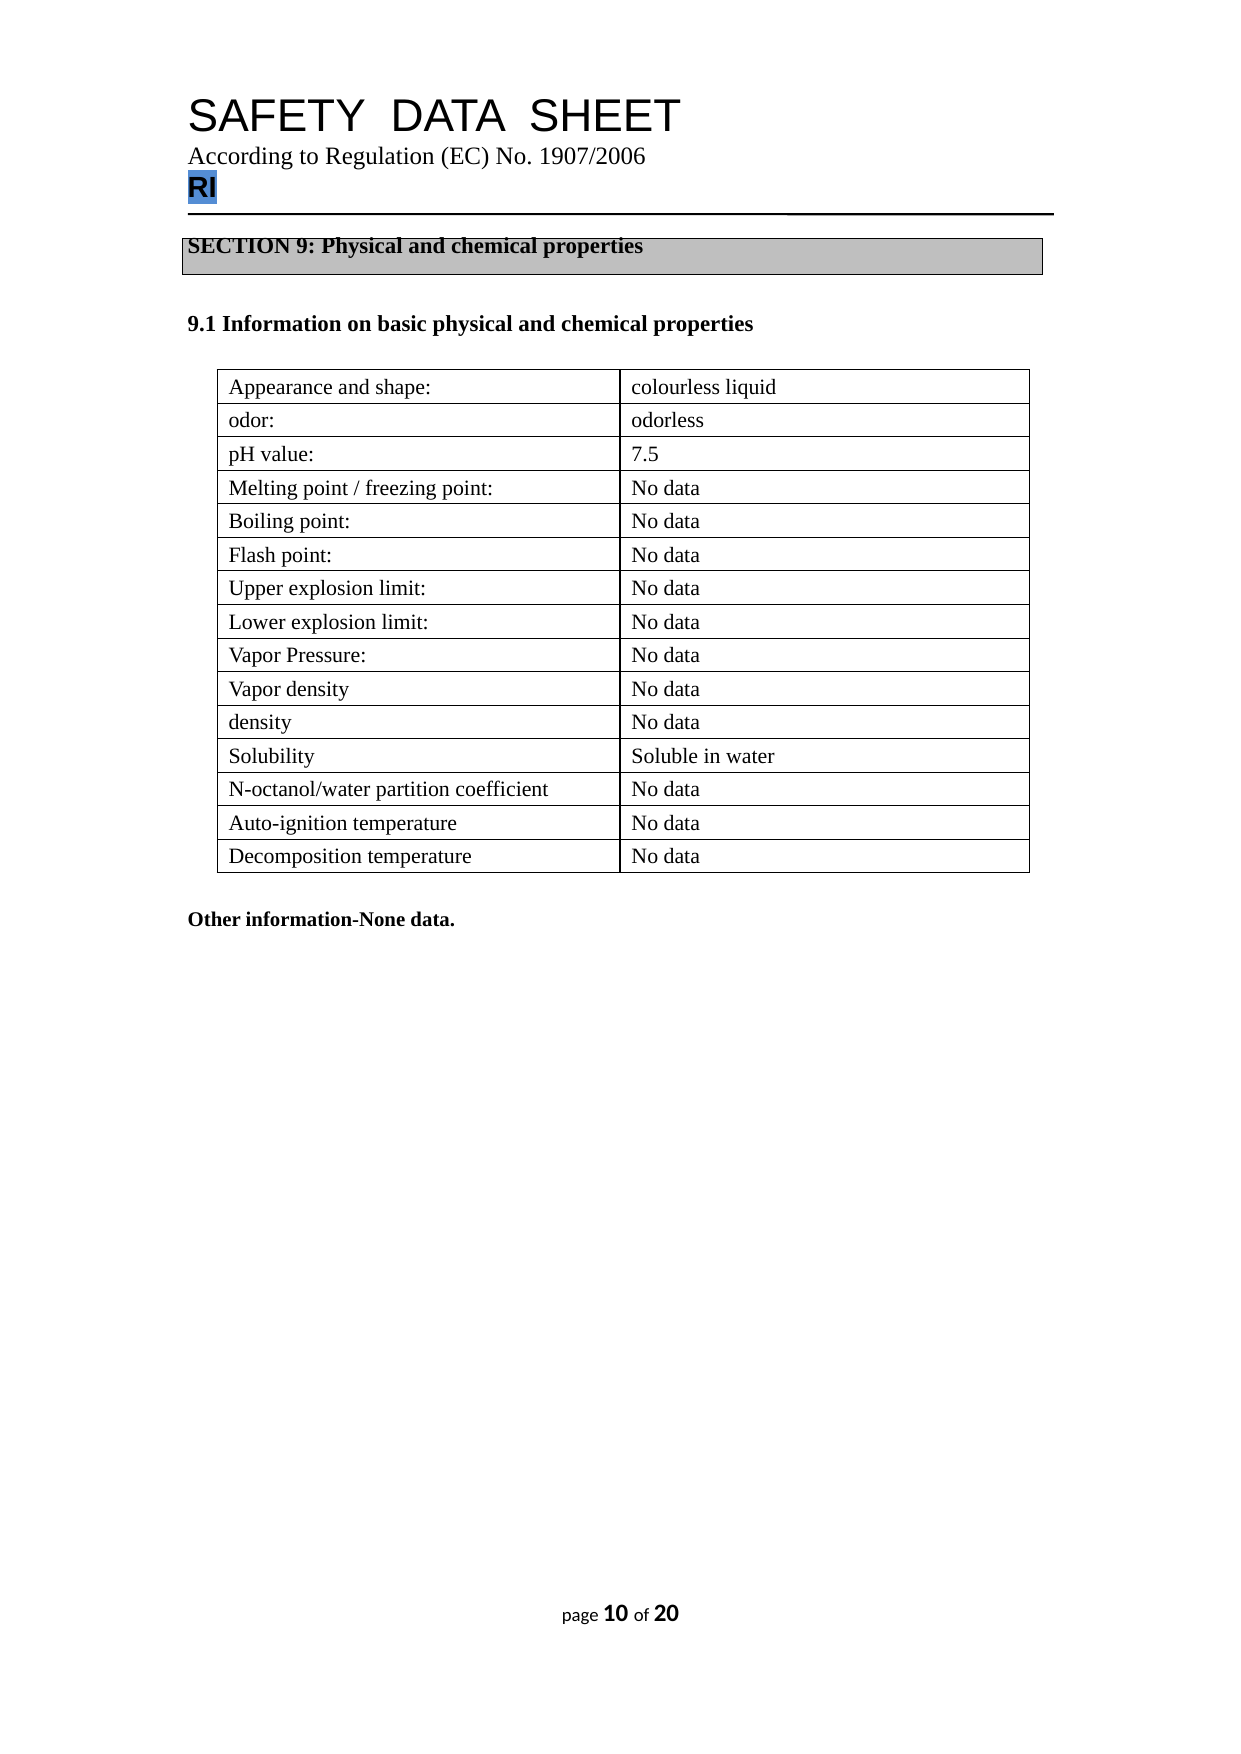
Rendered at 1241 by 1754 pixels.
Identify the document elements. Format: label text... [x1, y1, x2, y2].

table_cell Vapor Pressure: [218, 639, 619, 671]
text Other information-None data. [187, 902, 1053, 935]
table_cell Soluble in water [621, 739, 1029, 772]
table_cell No data [621, 538, 1029, 570]
text 9.1 Information on basic physical and chemical properties [187, 307, 1053, 340]
table_cell odor: [218, 404, 619, 436]
table_cell Vapor density [218, 672, 619, 704]
table_cell Melting point / freezing point: [218, 471, 619, 503]
table_cell No data [621, 706, 1029, 738]
table_cell No data [621, 639, 1029, 671]
table_cell No data [621, 773, 1029, 805]
table_header colourless liquid [621, 370, 1029, 403]
table_cell density [218, 706, 619, 738]
table_cell Flash point: [218, 538, 619, 570]
table_cell No data [621, 504, 1029, 537]
table_cell N-octanol/water partition coefficient [218, 773, 619, 805]
table_cell No data [621, 672, 1029, 704]
table_cell 7.5 [621, 437, 1029, 470]
table_cell Upper explosion limit: [218, 571, 619, 604]
table_cell pH value: [218, 437, 619, 470]
table_cell No data [621, 605, 1029, 637]
table_cell No data [621, 471, 1029, 503]
table_cell Boiling point: [218, 504, 619, 537]
table_cell odorless [621, 404, 1029, 436]
text SECTION 9: Physical and chemical properties [187, 229, 1053, 262]
table_cell Solubility [218, 739, 619, 772]
table_cell No data [621, 806, 1029, 839]
table_cell Lower explosion limit: [218, 605, 619, 637]
table_cell No data [621, 840, 1029, 872]
table_header Appearance and shape: [218, 370, 619, 403]
table_cell No data [621, 571, 1029, 604]
table_cell Auto-ignition temperature [218, 806, 619, 839]
table_cell Decomposition temperature [218, 840, 619, 872]
